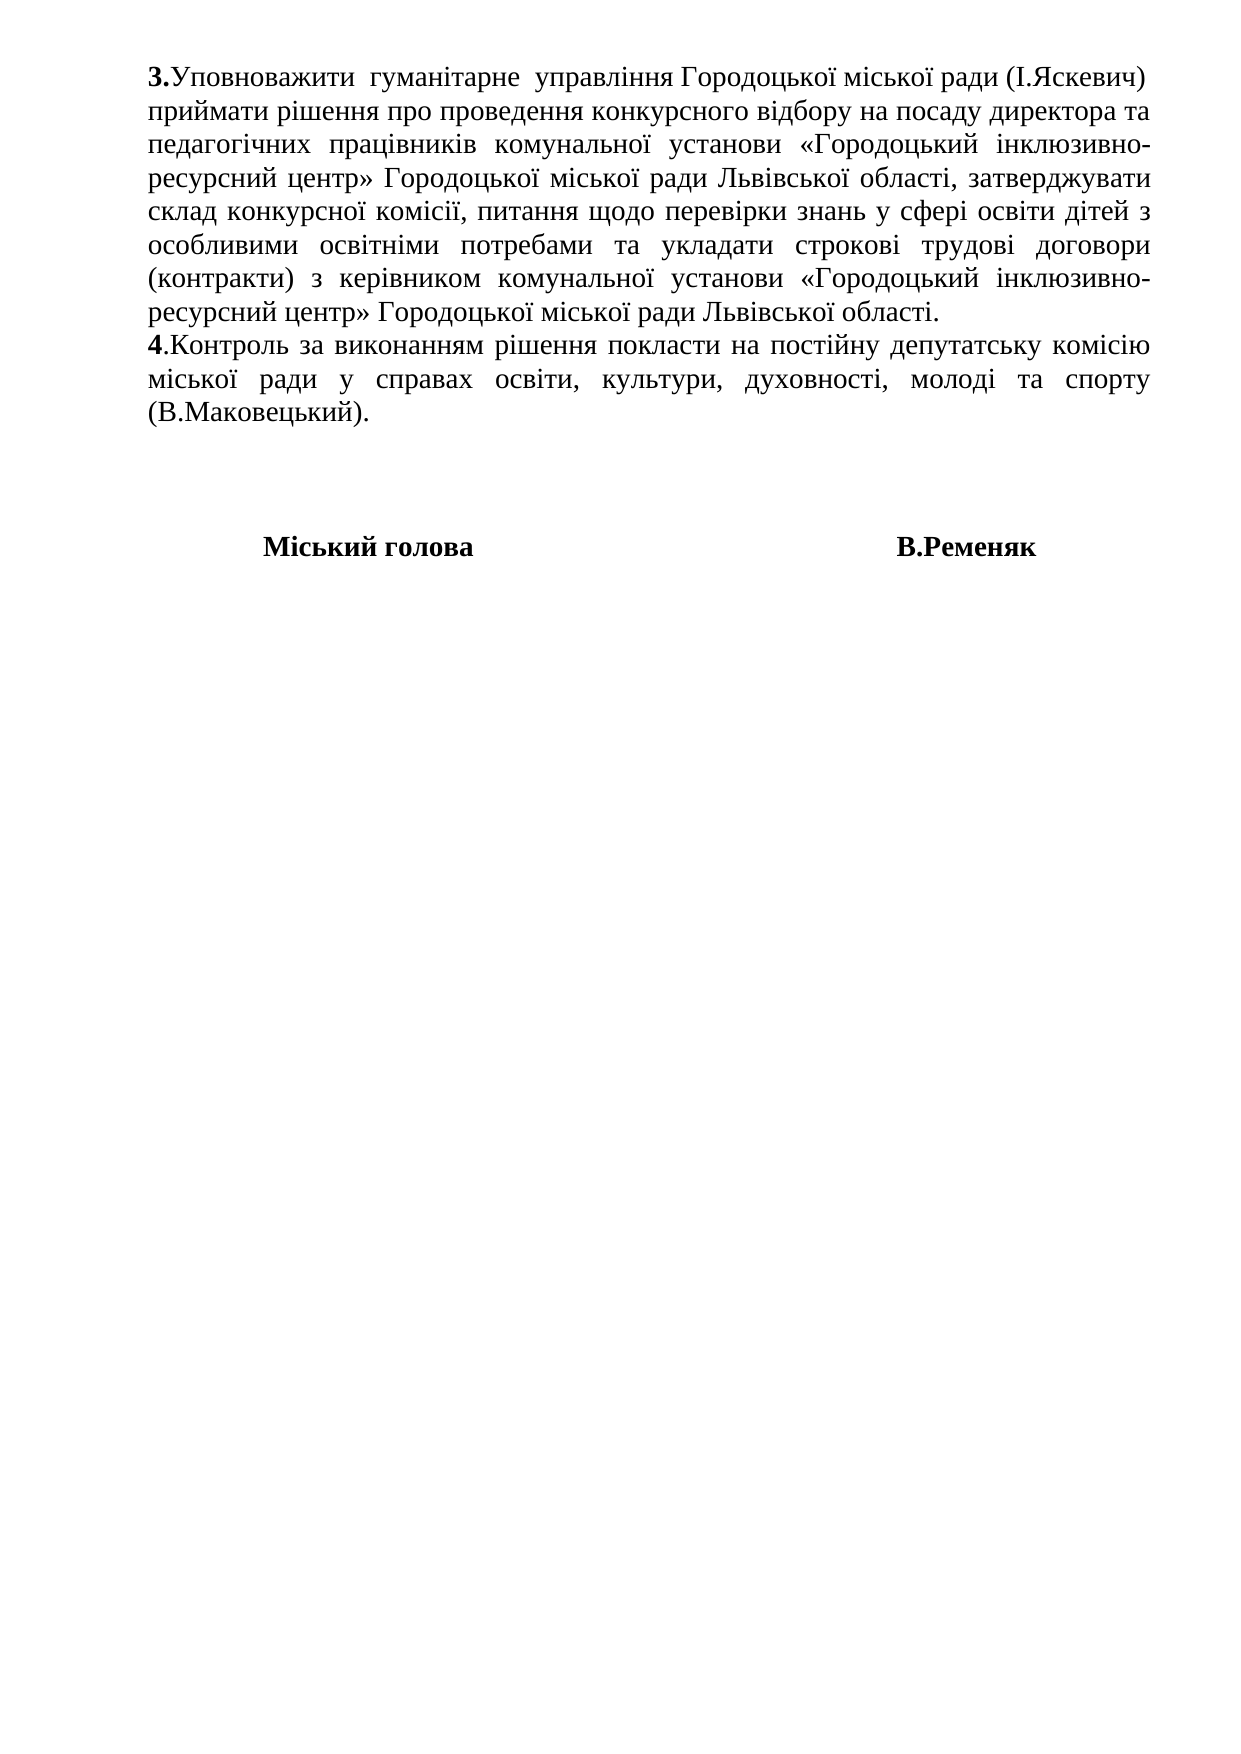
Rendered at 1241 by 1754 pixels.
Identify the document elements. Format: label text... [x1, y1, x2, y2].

text 4.Контроль за виконанням рішення покласти на постійну депутатську комісію міської ради у справах освіти, культури, духовності, молоді та спорту (В.Маковецький). [148, 327, 1152, 428]
text 3.Уповноважити гуманітарне управління Городоцької міської ради (І.Яскевич) [148, 59, 1152, 93]
text приймати рішення про проведення конкурсного відбору на посаду директора та педагогічних працівників комунальної установи «Городоцький інклюзивно-ресурсний центр» Городоцької міської ради Львівської області, затверджувати склад конкурсної комісії, питання щодо перевірки знань у сфері освіти дітей з особливими освітніми потребами та укладати строкові трудові договори (контракти) з керівником комунальної установи «Городоцький інклюзивно-ресурсний центр» Городоцької міської ради Львівської області. [148, 93, 1152, 327]
text Міський голова В.Ременяк [148, 529, 1152, 562]
